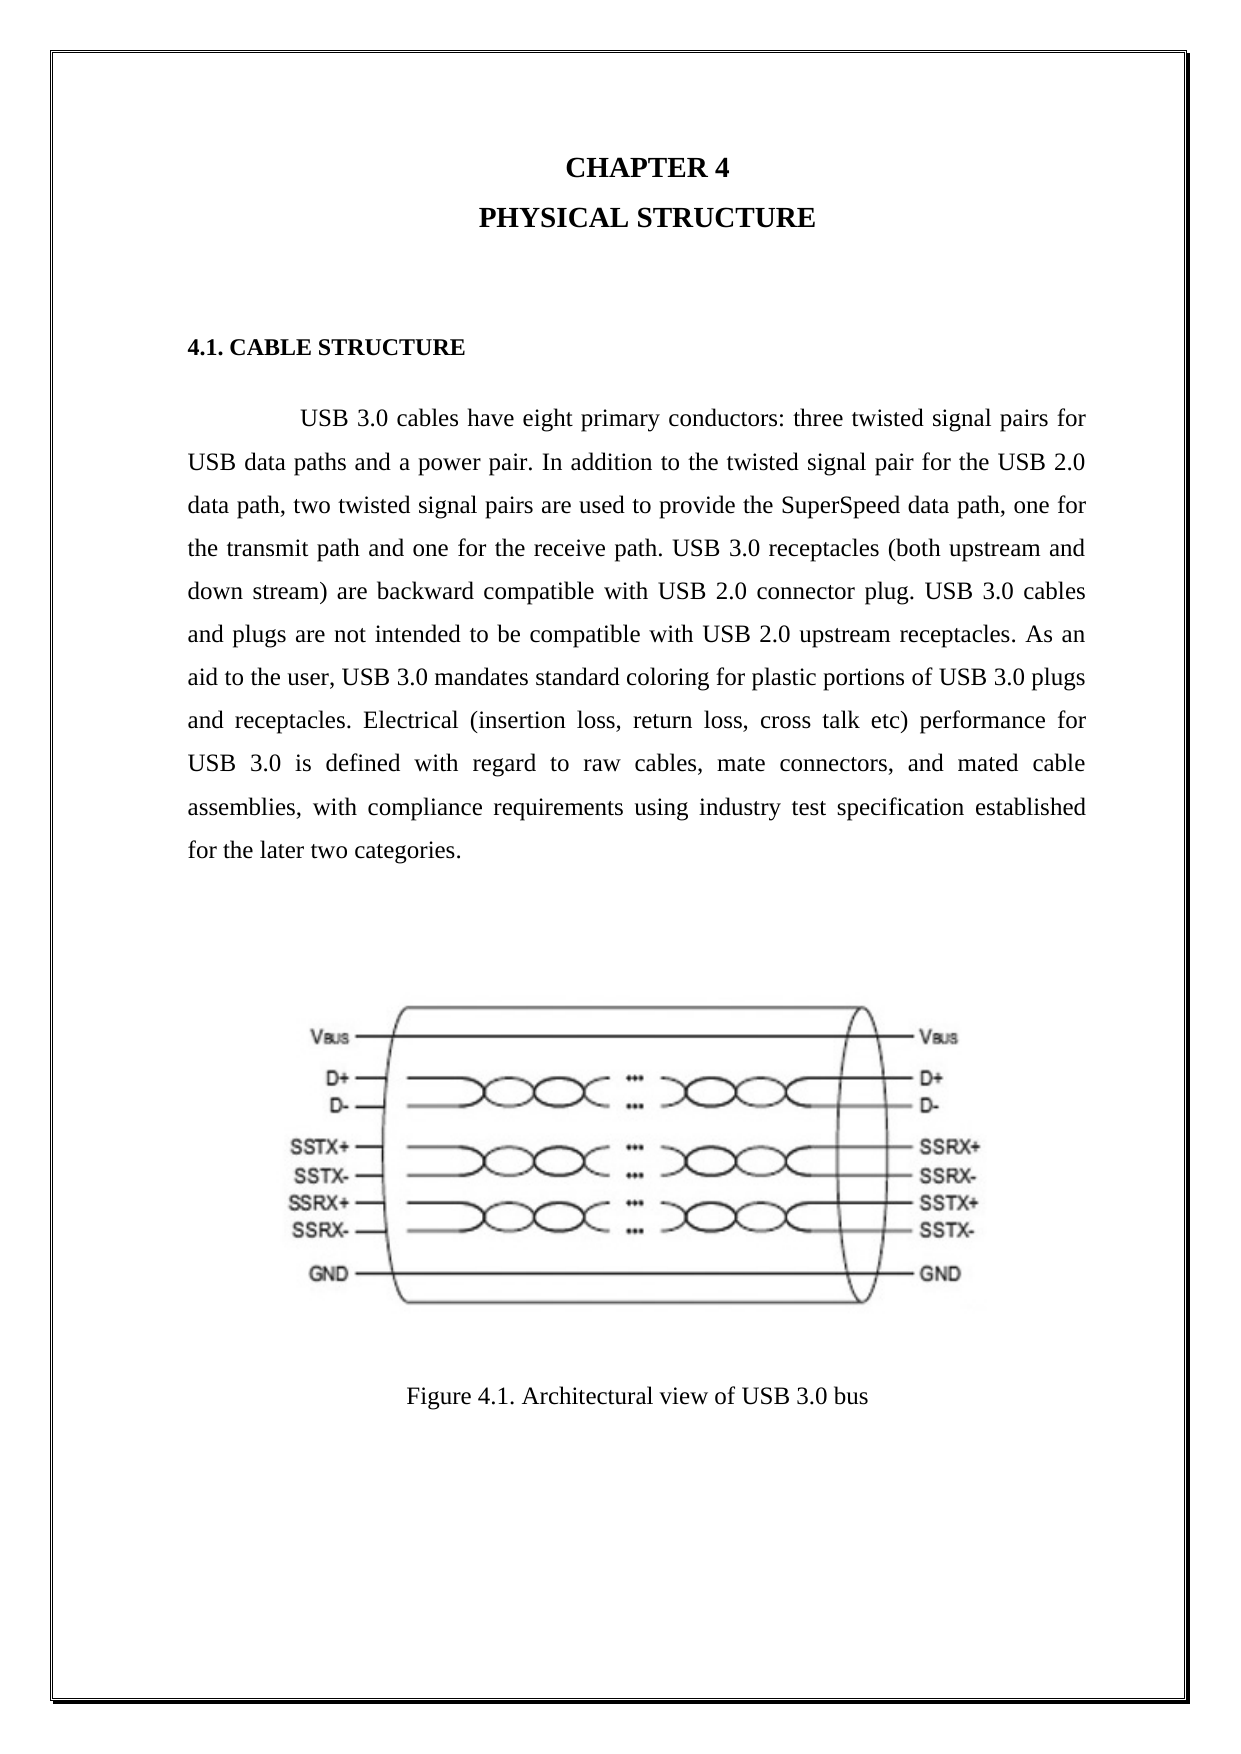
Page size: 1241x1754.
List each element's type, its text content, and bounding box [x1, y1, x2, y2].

text USB 3.0 cables have eight primary conductors: three twisted signal pairs for USB data paths and a power pair. In addition to the twisted signal pair for the USB 2.0 data path, two twisted signal pairs are used to provide the SuperSpeed data path, one for the transmit path and one for the receive path. USB 3.0 receptacles (both upstream and down stream) are backward compatible with USB 2.0 connector plug. USB 3.0 cables and plugs are not intended to be compatible with USB 2.0 upstream receptacles. As an aid to the user, USB 3.0 mandates standard coloring for plastic portions of USB 3.0 plugs and receptacles. Electrical (insertion loss, return loss, cross talk etc) performance for USB 3.0 is defined with regard to raw cables, mate connectors, and mated cable assemblies, with compliance requirements using industry test specification established for the later two categories. [187, 403, 1087, 863]
text Figure 4.1. Architectural view of USB 3.0 bus [187, 1381, 1087, 1410]
text 4.1. CABLE STRUCTURE [187, 333, 1087, 361]
text PHYSICAL STRUCTURE [208, 200, 1087, 234]
text CHAPTER 4 [208, 150, 1087, 183]
